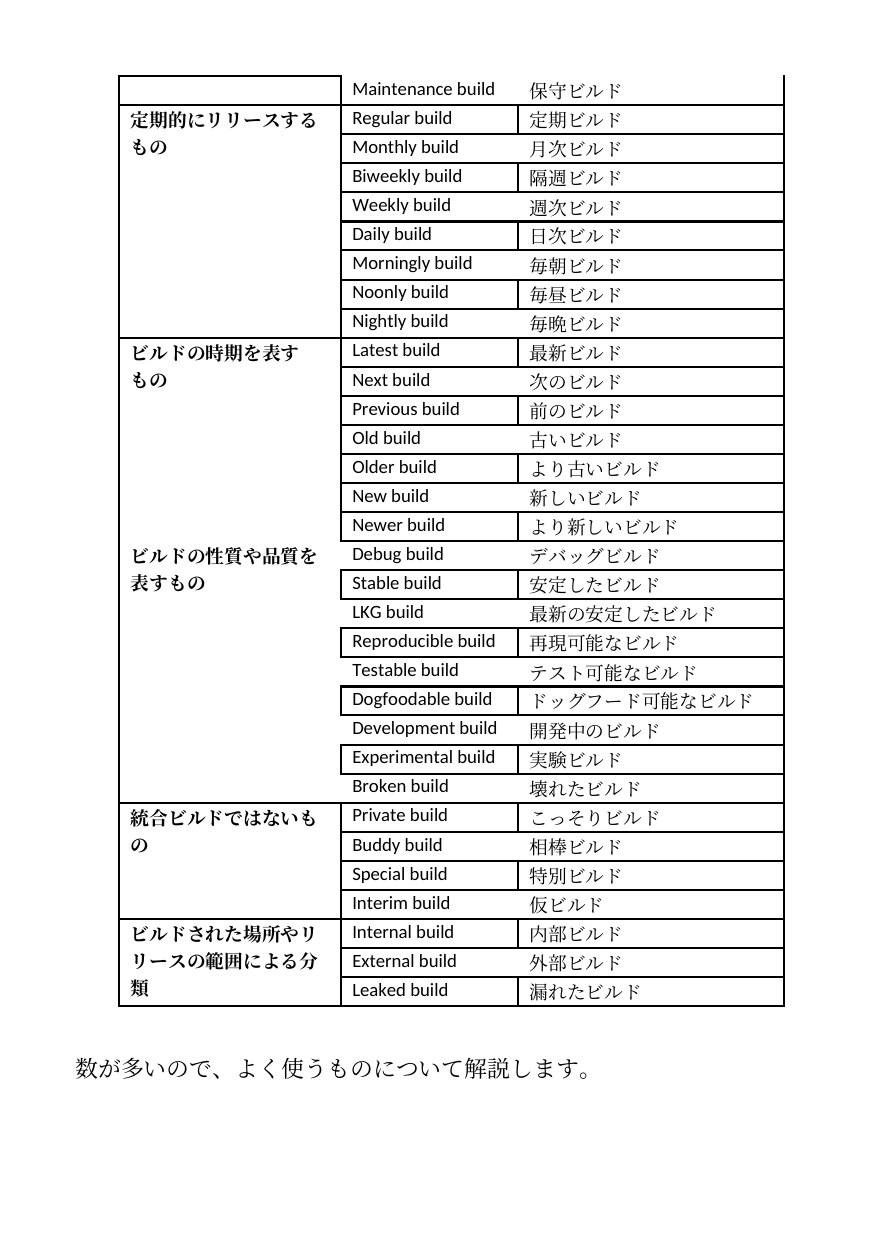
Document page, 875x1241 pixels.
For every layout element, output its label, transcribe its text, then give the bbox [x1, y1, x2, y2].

table_cell 毎昼ビルド [519, 281, 783, 307]
table_cell より新しいビルド [519, 513, 783, 540]
table_cell 定期ビルド [519, 106, 783, 133]
table_cell 週次ビルド [518, 193, 783, 220]
table_cell 新しいビルド [518, 484, 783, 511]
table_cell テスト可能なビルド [518, 658, 783, 685]
table_cell 毎朝ビルド [518, 251, 783, 278]
table_cell Monthly build [342, 135, 518, 162]
table_cell 漏れたビルド [519, 978, 783, 1005]
table_cell Buddy build [342, 833, 518, 860]
table_cell 古いビルド [518, 426, 783, 453]
table_cell Broken build [341, 775, 518, 802]
table_cell Leaked build [342, 978, 517, 1005]
table_cell 壊れたビルド [518, 775, 783, 802]
table_cell Latest build [342, 339, 517, 366]
text 数が多いので、よく使うものについて解説します。 [75, 1051, 799, 1084]
table_cell External build [342, 949, 518, 976]
table_cell Weekly build [342, 193, 518, 220]
table_cell Regular build [342, 106, 517, 133]
table_cell 保守ビルド [518, 75, 783, 104]
table_cell Biweekly build [342, 164, 517, 191]
table_cell Dogfoodable build [342, 688, 517, 714]
table_cell 統合ビルドではないもの [120, 804, 340, 918]
table_cell 前のビルド [519, 397, 783, 424]
table_cell 日次ビルド [519, 223, 783, 249]
table_cell 月次ビルド [518, 135, 783, 162]
table_cell こっそりビルド [519, 804, 783, 831]
table_cell ドッグフード可能なビルド [519, 688, 783, 714]
table_cell Maintenance build [342, 75, 518, 104]
table_cell 毎晩ビルド [518, 310, 783, 337]
table_cell Testable build [341, 658, 518, 685]
table_cell 実験ビルド [519, 746, 783, 772]
table_cell Experimental build [342, 746, 517, 772]
table_cell Noonly build [342, 281, 517, 307]
table_cell 再現可能なビルド [519, 629, 783, 656]
table_cell より古いビルド [519, 455, 783, 482]
table_cell Development build [341, 716, 518, 743]
table_cell 次のビルド [518, 368, 783, 395]
table_cell Previous build [342, 397, 517, 424]
table_cell 特別ビルド [519, 862, 783, 889]
table_cell ビルドされた場所やリリースの範囲による分類 [120, 920, 340, 1005]
table_cell 開発中のビルド [518, 716, 783, 743]
table_cell ビルドの時期を表す もの [120, 339, 340, 540]
table_cell Daily build [342, 223, 517, 249]
table_cell 定期的にリリースするもの [120, 106, 340, 337]
table_cell 内部ビルド [519, 920, 783, 947]
table_cell ビルドの性質や品質を表すもの [120, 540, 341, 802]
table_cell 安定したビルド [519, 571, 783, 598]
table_cell Internal build [342, 920, 517, 947]
table_cell Private build [342, 804, 517, 831]
table_cell 最新の安定したビルド [518, 600, 783, 627]
table_cell Nightly build [342, 310, 518, 337]
table_cell 外部ビルド [518, 949, 783, 976]
table_cell Special build [342, 862, 517, 889]
table_cell New build [342, 484, 518, 511]
table_cell Debug build [341, 542, 518, 569]
table_cell 相棒ビルド [518, 833, 783, 860]
table_cell LKG build [341, 600, 518, 627]
table_cell Stable build [342, 571, 517, 598]
table_cell Morningly build [342, 251, 518, 278]
table_cell Next build [342, 368, 518, 395]
table_cell Reproducible build [342, 629, 517, 656]
table_cell 仮ビルド [518, 891, 783, 918]
table_cell Older build [342, 455, 517, 482]
table_cell デバッグビルド [518, 542, 783, 569]
table_cell Newer build [342, 513, 517, 540]
table_cell Interim build [342, 891, 518, 918]
table_cell 隔週ビルド [519, 164, 783, 191]
table_cell 最新ビルド [519, 339, 783, 366]
table_cell Old build [342, 426, 518, 453]
